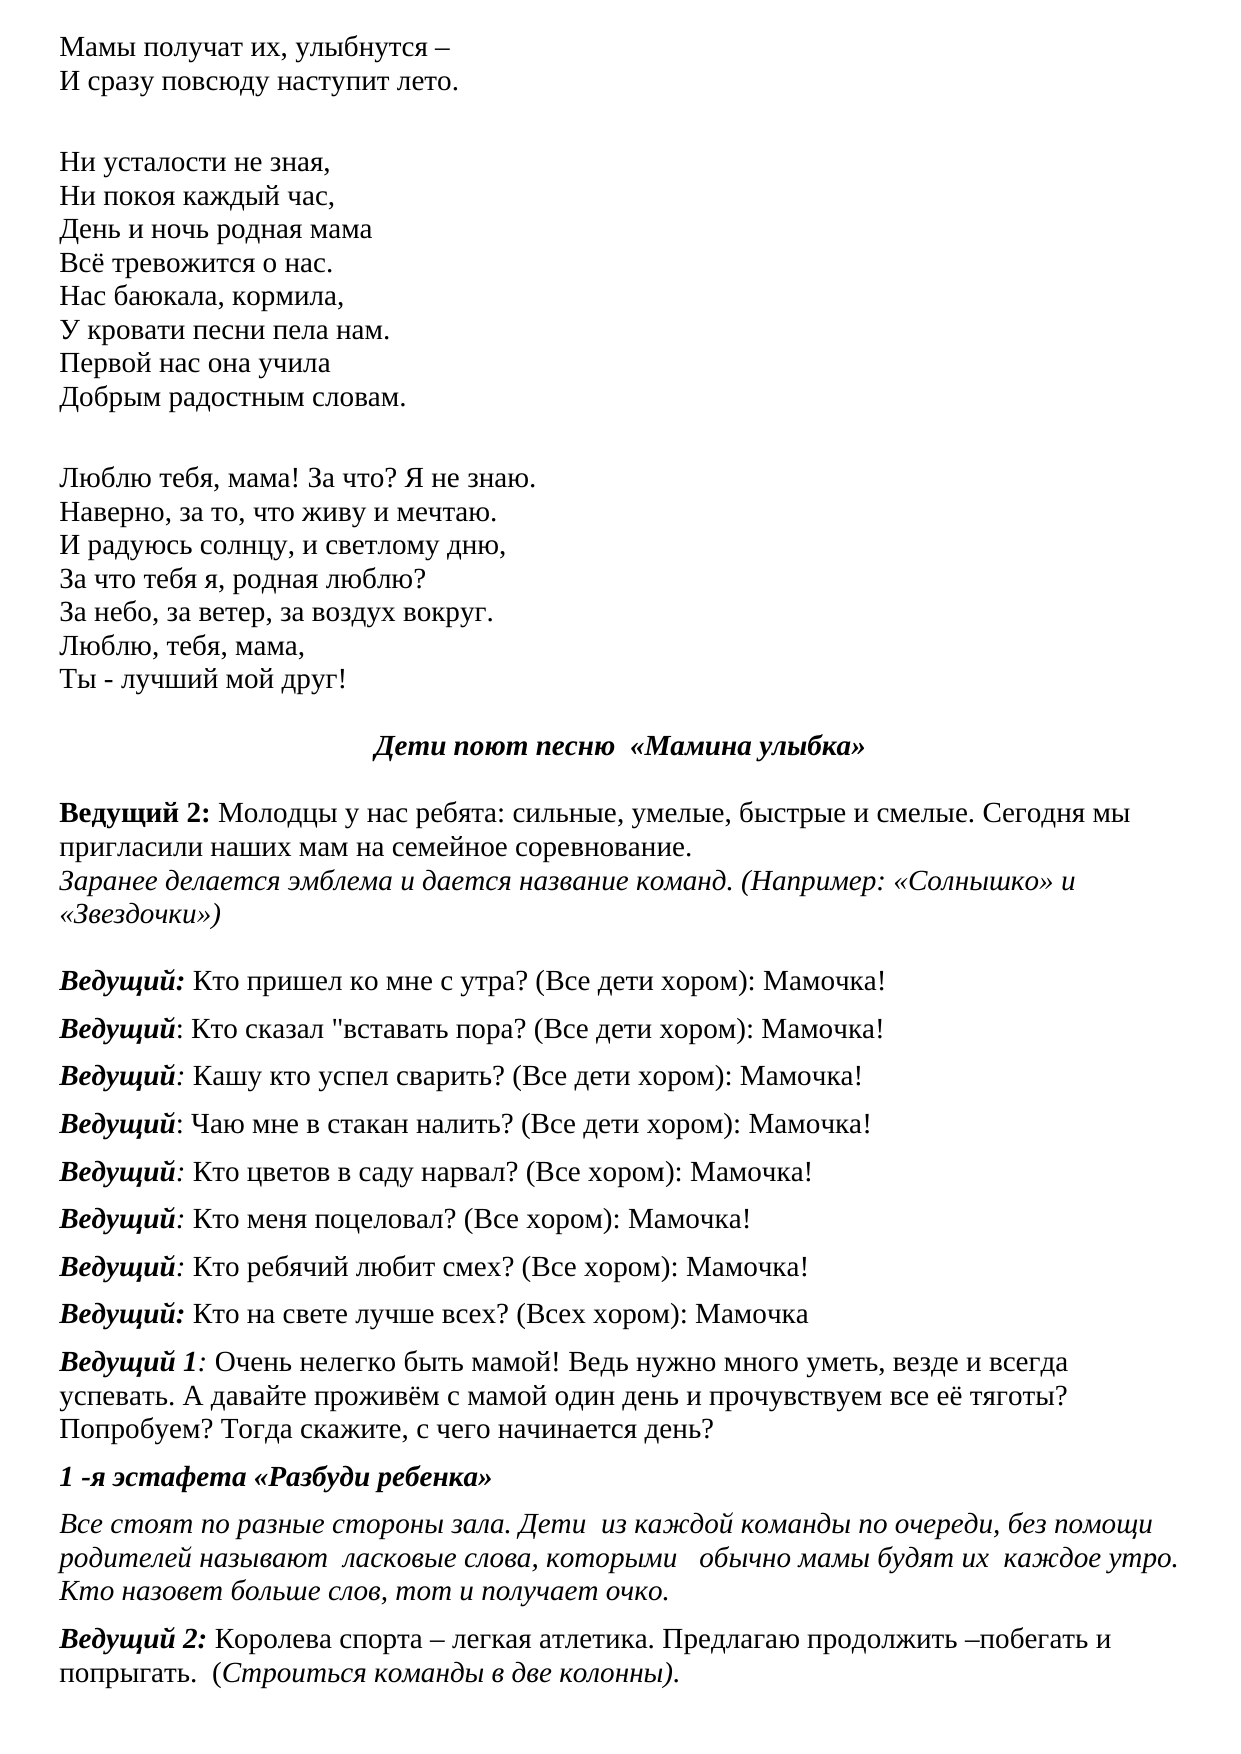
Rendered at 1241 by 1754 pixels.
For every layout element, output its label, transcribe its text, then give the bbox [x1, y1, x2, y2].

text Ведущий: Кто сказал "вставать пора? (Все дети хором): Мамочка! [59, 1011, 1181, 1044]
text Ведущий 2: Молодцы у нас ребята: сильные, умелые, быстрые и смелые. Сегодня мы пригласили наших мам на семейное соревнование. [59, 762, 1181, 863]
text 1 -я эстафета «Разбуди ребенка» [59, 1459, 1181, 1492]
text Ни усталости не зная, Ни покоя каждый час, День и ночь родная мама [59, 144, 1181, 245]
text Все стоят по разные стороны зала. Дети из каждой команды по очереди, без помощи родителей называют ласковые слова, которыми обычно мамы будят их каждое утро. Кто назовет больше слов, тот и получает очко. [59, 1506, 1181, 1607]
text Ведущий: Кто на свете лучше всех? (Всех хором): Мамочка [59, 1297, 1181, 1330]
text Люблю тебя, мама! За что? Я не знаю. Наверно, за то, что живу и мечтаю. И радуюсь солнцу, и светлому дню, За что тебя я, родная люблю? За небо, за ветер, за воздух вокруг. Люблю, тебя, мама, Ты - лучший мой друг! [59, 460, 1181, 695]
text Ведущий: Кто меня поцеловал? (Все хором): Мамочка! [59, 1201, 1181, 1235]
text Дети поют песню «Мамина улыбка» [59, 728, 1181, 762]
text Ведущий 1: Очень нелегко быть мамой! Ведь нужно много уметь, везде и всегда успевать. А давайте проживём с мамой один день и прочувствуем все её тяготы? Попробуем? Тогда скажите, с чего начинается день? [59, 1344, 1181, 1445]
text Заранее делается эмблема и дается название команд. (Например: «Солнышко» и «Звездочки») [59, 863, 1181, 930]
text Ведущий 2: Королева спорта – легкая атлетика. Предлагаю продолжить –побегать и попрыгать. (Строиться команды в две колонны). [59, 1621, 1181, 1688]
text Ведущий: Кто пришел ко мне с утра? (Все дети хором): Мамочка! [59, 963, 1181, 997]
text Ведущий: Чаю мне в стакан налить? (Все дети хором): Мамочка! [59, 1106, 1181, 1140]
text Всё тревожится о нас. Нас баюкала, кормила, У кровати песни пела нам. Первой нас она учила Добрым радостным словам. [59, 245, 1181, 413]
text Ведущий: Кашу кто успел сварить? (Все дети хором): Мамочка! [59, 1058, 1181, 1092]
text Ведущий: Кто цветов в саду нарвал? (Все хором): Мамочка! [59, 1154, 1181, 1187]
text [59, 29, 1181, 97]
text Ведущий: Кто ребячий любит смех? (Все хором): Мамочка! [59, 1249, 1181, 1282]
